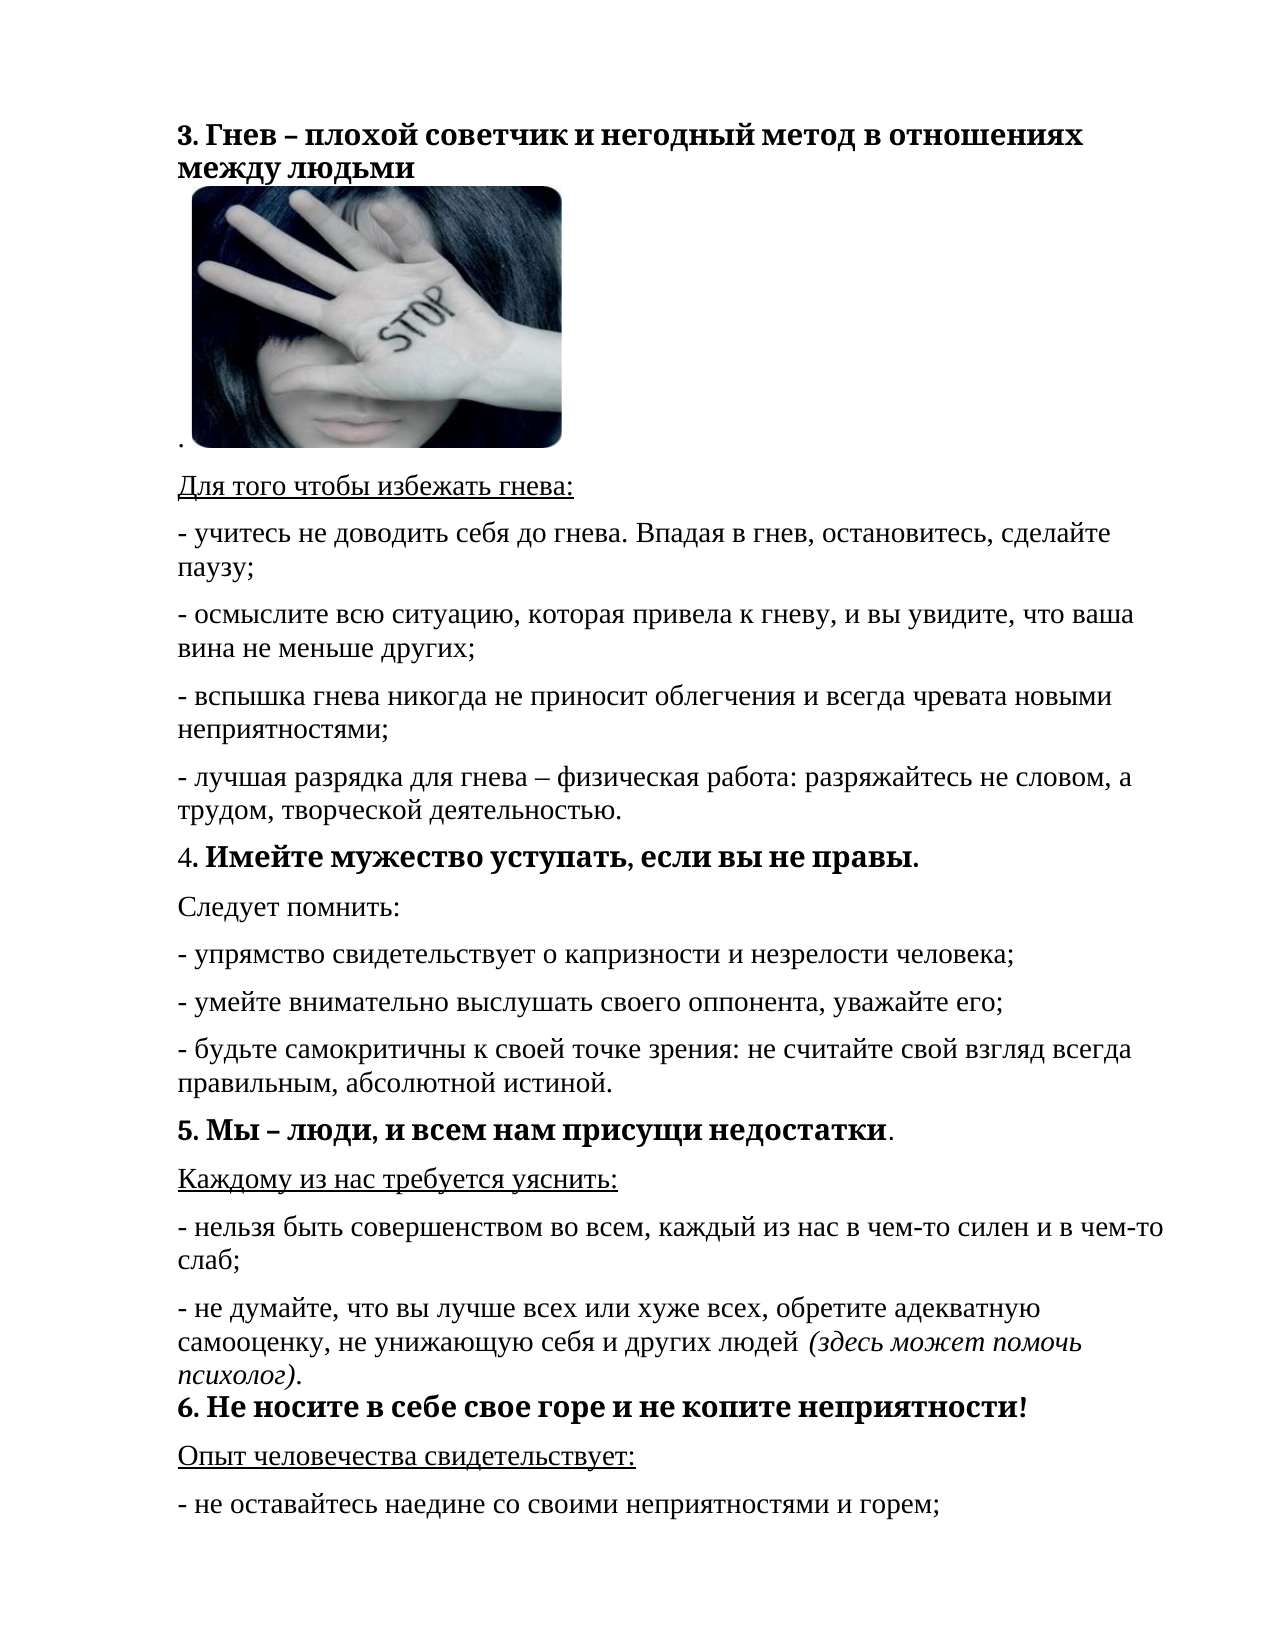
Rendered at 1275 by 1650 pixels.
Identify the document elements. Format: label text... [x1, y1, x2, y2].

text Опыт человечества свидетельствует: [177, 1438, 1186, 1472]
text - упрямство свидетельствует о капризности и незрелости человека; [177, 936, 1186, 970]
text - осмыслите всю ситуацию, которая привела к гневу, и вы увидите, что ваша вина не меньше других; [177, 597, 1186, 664]
text Каждому из нас требуется уяснить: [177, 1161, 1186, 1195]
text - не оставайтесь наедине со своими неприятностями и горем; [177, 1486, 1186, 1519]
text Для того чтобы избежать гнева: [177, 468, 1186, 501]
text Следует помнить: [177, 889, 1186, 922]
text 5. Мы – люди, и всем нам присущи недостатки. [177, 1113, 1186, 1147]
picture [191, 186, 562, 448]
text - учитесь не доводить себя до гнева. Впадая в гнев, остановитесь, сделайте паузу; [177, 515, 1186, 582]
text 4. Имейте мужество уступать, если вы не правы. [177, 840, 1186, 874]
text - лучшая разрядка для гнева – физическая работа: разряжайтесь не словом, а трудом, творческой деятельностью. [177, 759, 1186, 826]
text - умейте внимательно выслушать своего оппонента, уважайте его; [177, 984, 1186, 1017]
text - не думайте, что вы лучше всех или хуже всех, обретите адекватную самооценку, не унижающую себя и других людей (здесь может помочь психолог). 6. Не носите в себе свое горе и не копите неприятности! [177, 1290, 1186, 1424]
text - будьте самокритичны к своей точке зрения: не считайте свой взгляд всегда правильным, абсолютной истиной. [177, 1031, 1186, 1098]
text - нельзя быть совершенством во всем, каждый из нас в чем-то силен и в чем-то слаб; [177, 1209, 1186, 1276]
text - вспышка гнева никогда не приносит облегчения и всегда чревата новыми неприятностями; [177, 678, 1186, 745]
